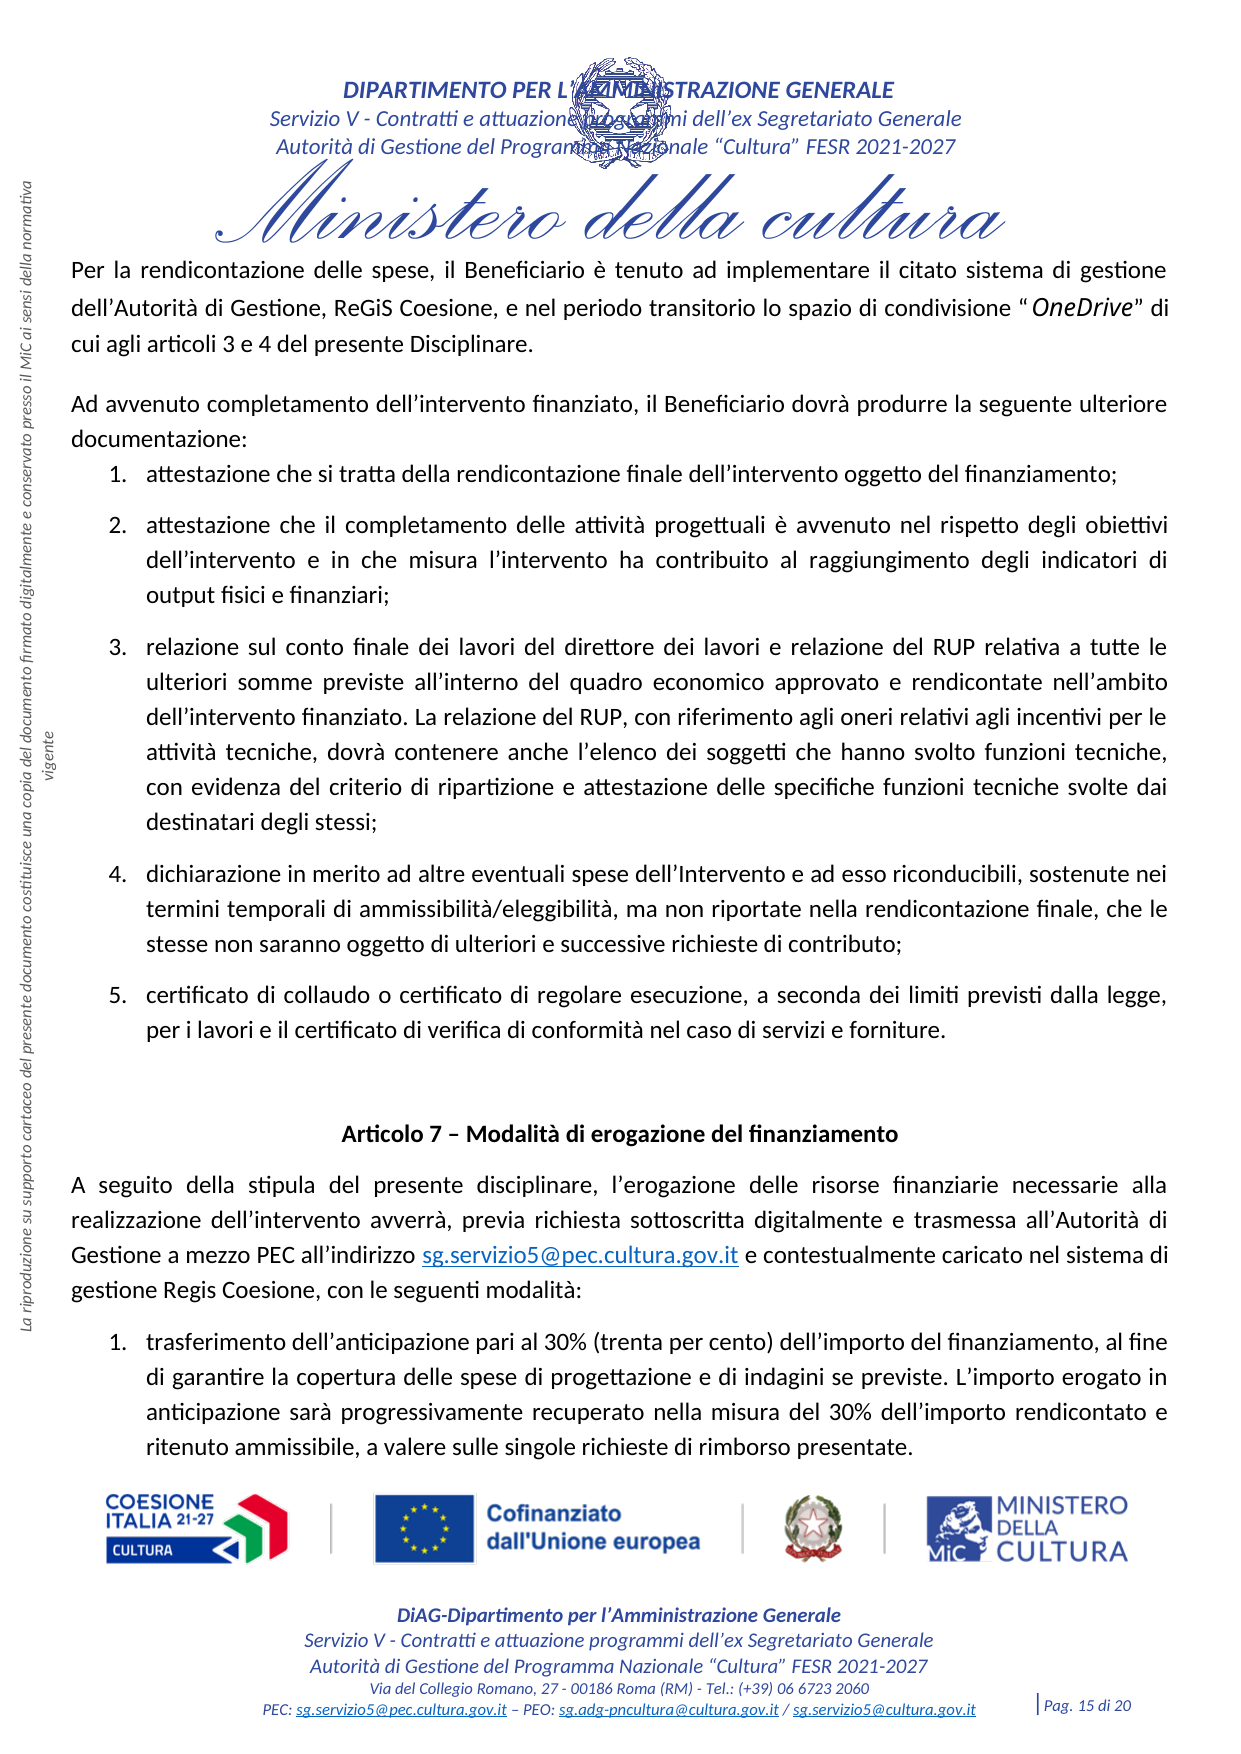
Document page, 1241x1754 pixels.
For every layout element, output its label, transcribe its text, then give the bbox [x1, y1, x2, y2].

text Per la rendicontazione delle spese, il Beneficiario è tenuto ad implementare il citato sistema di gestione dell’Autorità di Gestione, ReGiS Coesione, e nel periodo transitorio lo spazio di condivisione “OneDrive” di cui agli articoli 3 e 4 del presente Disciplinare. [71, 196, 1169, 358]
text A seguito della stipula del presente disciplinare, l’erogazione delle risorse finanziarie necessarie alla realizzazione dell’intervento avverrà, previa richiesta sottoscritta digitalmente e trasmessa all’Autorità di Gestione a mezzo PEC all’indirizzo sg.servizio5@pec.cultura.gov.it e contestualmente caricato nel sistema di gestione Regis Coesione, con le seguenti modalità: [71, 1170, 1169, 1305]
text Articolo 7 – Modalità di erogazione del finanziamento [71, 1118, 1169, 1148]
list trasferimento dell’anticipazione pari al 30% (trenta per cento) dell’importo del finanziamento, al fine di garantire la copertura delle spese di progettazione e di indagini se previste. L’importo erogato in anticipazione sarà progressivamente recuperato nella misura del 30% dell’importo rendicontato e ritenuto ammissibile, a valere sulle singole richieste di rimborso presentate. [108, 1326, 1169, 1462]
picture [206, 52, 1034, 196]
list attestazione che si tratta della rendicontazione finale dell’intervento oggetto del finanziamento; [108, 458, 1169, 488]
picture [361, 144, 367, 153]
list dichiarazione in merito ad altre eventuali spese dell’Intervento e ad esso riconducibili, sostenute nei termini temporali di ammissibilità/eleggibilità, ma non riportate nella rendicontazione finale, che le stesse non saranno oggetto di ulteriori e successive richieste di contributo; [108, 858, 1169, 958]
picture [923, 141, 930, 153]
list relazione sul conto finale dei lavori del direttore dei lavori e relazione del RUP relativa a tutte le ulteriori somme previste all’interno del quadro economico approvato e rendicontate nell’ambito dell’intervento finanziato. La relazione del RUP, con riferimento agli oneri relativi agli incentivi per le attività tecniche, dovrà contenere anche l’elenco dei soggetti che hanno svolto funzioni tecniche, con evidenza del criterio di ripartizione e attestazione delle specifiche funzioni tecniche svolte dai destinatari degli stessi; [108, 631, 1169, 837]
picture [869, 141, 876, 153]
text Ad avvenuto completamento dell’intervento finanziato, il Beneficiario dovrà produrre la seguente ulteriore documentazione: [71, 388, 1169, 453]
picture [70, 1477, 1164, 1584]
list certificato di collaudo o certificato di regolare esecuzione, a seconda dei limiti previsti dalla legge, per i lavori e il certificato di verifica di conformità nel caso di servizi e forniture. [108, 980, 1169, 1045]
picture [280, 141, 285, 149]
picture [469, 144, 475, 153]
list attestazione che il completamento delle attività progettuali è avvenuto nel rispetto degli obiettivi dell’intervento e in che misura l’intervento ha contribuito al raggiungimento degli indicatori di output fisici e finanziari; [108, 510, 1169, 610]
